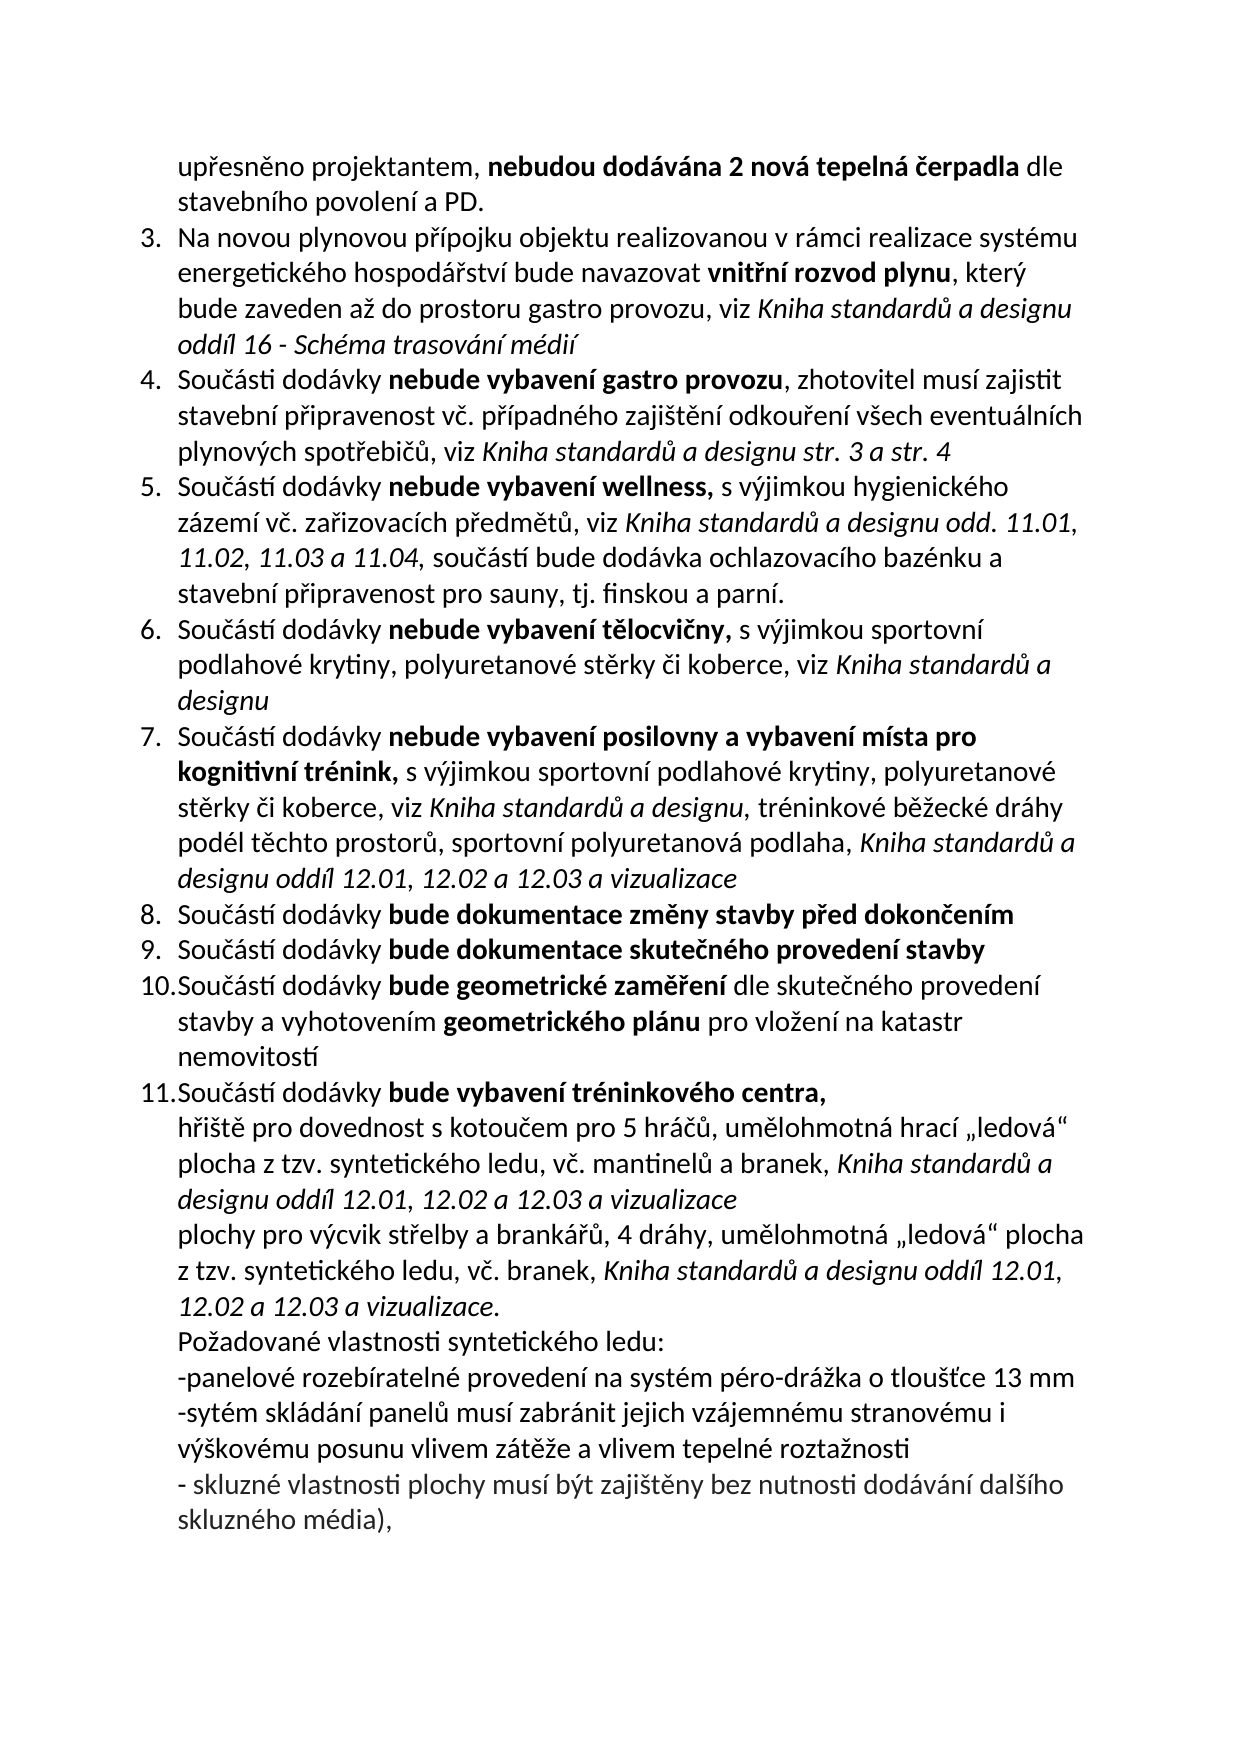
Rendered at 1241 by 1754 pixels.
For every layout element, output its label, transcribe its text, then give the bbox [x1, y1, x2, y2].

list Součástí dodávky bude dokumentace změny stavby před dokončením [140, 896, 1093, 931]
text - skluzné vlastnosti plochy musí být zajištěny bez nutnosti dodávání dalšího [177, 1466, 1093, 1501]
list -sytém skládání panelů musí zabránit jejich vzájemnému stranovému i výškovému posunu vlivem zátěže a vlivem tepelné roztažnosti [177, 1394, 1093, 1466]
list Součástí dodávky nebude vybavení wellness, s výjimkou hygienického zázemí vč. zařizovacích předmětů, viz Kniha standardů a designu odd. 11.01, 11.02, 11.03 a 11.04, součástí bude dodávka ochlazovacího bazénku a stavební připravenost pro sauny, tj. finskou a parní. [140, 468, 1093, 611]
text skluzného média), [177, 1501, 1093, 1537]
list Požadované vlastnosti syntetického ledu: [177, 1323, 1093, 1359]
list Součásti dodávky nebude vybavení gastro provozu, zhotovitel musí zajistit stavební připravenost vč. případného zajištění odkouření všech eventuálních plynových spotřebičů, viz Kniha standardů a designu str. 3 a str. 4 [140, 361, 1093, 468]
list Součástí dodávky nebude vybavení tělocvičny, s výjimkou sportovní podlahové krytiny, polyuretanové stěrky či koberce, viz Kniha standardů a designu [140, 611, 1093, 718]
list Součástí dodávky bude vybavení tréninkového centra, [140, 1074, 1093, 1109]
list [177, 148, 1093, 219]
list plochy pro výcvik střelby a brankářů, 4 dráhy, umělohmotná „ledová“ plocha z tzv. syntetického ledu, vč. branek, Kniha standardů a designu oddíl 12.01, 12.02 a 12.03 a vizualizace. [177, 1216, 1093, 1323]
list Součástí dodávky bude dokumentace skutečného provedení stavby [140, 931, 1093, 967]
list -panelové rozebíratelné provedení na systém péro-drážka o tloušťce 13 mm [177, 1359, 1093, 1394]
list Součástí dodávky nebude vybavení posilovny a vybavení místa pro kognitivní trénink, s výjimkou sportovní podlahové krytiny, polyuretanové stěrky či koberce, viz Kniha standardů a designu, tréninkové běžecké dráhy podél těchto prostorů, sportovní polyuretanová podlaha, Kniha standardů a designu oddíl 12.01, 12.02 a 12.03 a vizualizace [140, 718, 1093, 896]
list Součástí dodávky bude geometrické zaměření dle skutečného provedení stavby a vyhotovením geometrického plánu pro vložení na katastr nemovitostí [140, 967, 1093, 1074]
list Na novou plynovou přípojku objektu realizovanou v rámci realizace systému energetického hospodářství bude navazovat vnitřní rozvod plynu, který bude zaveden až do prostoru gastro provozu, viz Kniha standardů a designu oddíl 16 - Schéma trasování médií [140, 219, 1093, 361]
list hřiště pro dovednost s kotoučem pro 5 hráčů, umělohmotná hrací „ledová“ plocha z tzv. syntetického ledu, vč. mantinelů a branek, Kniha standardů a designu oddíl 12.01, 12.02 a 12.03 a vizualizace [177, 1109, 1093, 1216]
